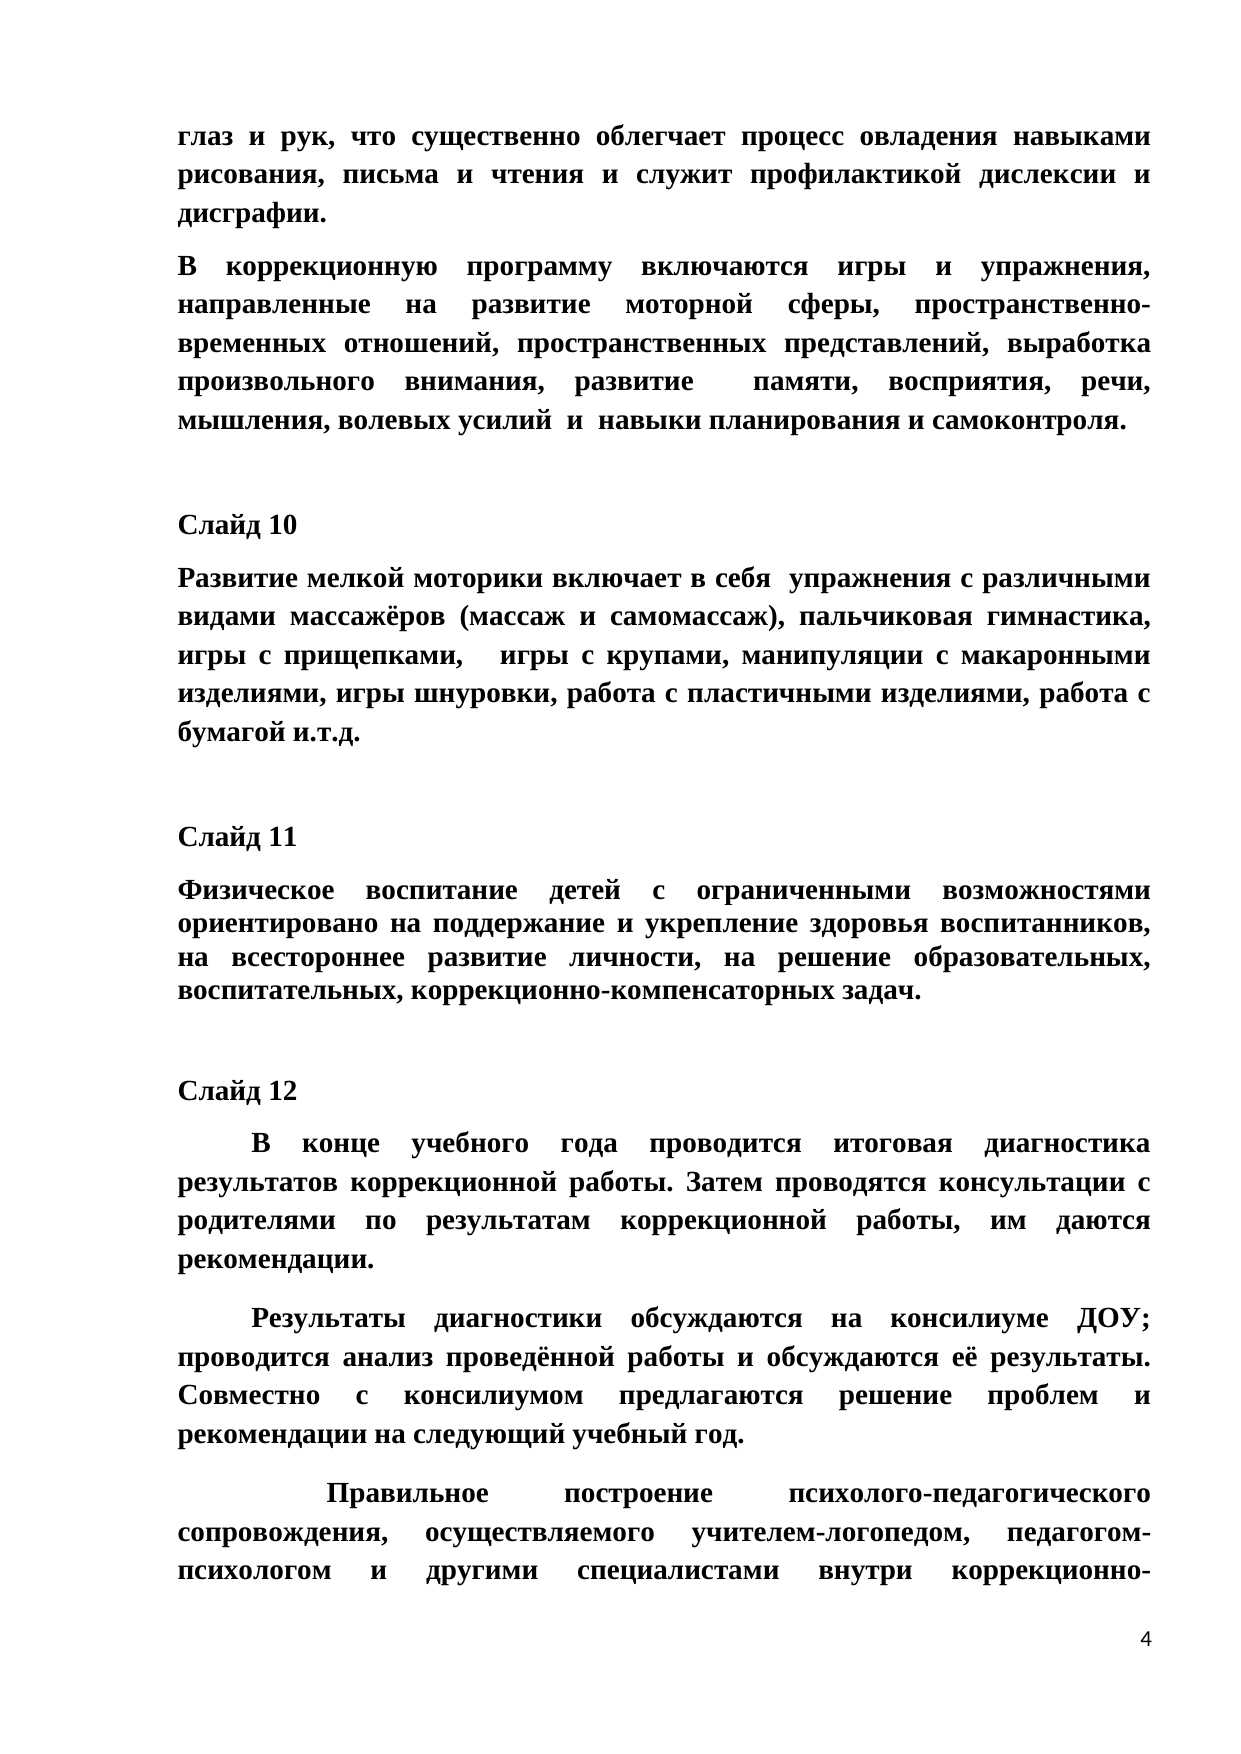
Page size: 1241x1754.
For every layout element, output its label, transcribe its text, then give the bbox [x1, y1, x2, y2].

text Результаты диагностики обсуждаются на консилиуме ДОУ; проводится анализ проведённой работы и обсуждаются её результаты. Совместно с консилиумом предлагаются решение проблем и рекомендации на следующий учебный год. [177, 1300, 1152, 1449]
text В конце учебного года проводится итоговая диагностика результатов коррекционной работы. Затем проводятся консультации с родителями по результатам коррекционной работы, им даются рекомендации. [177, 1125, 1152, 1274]
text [177, 1475, 1152, 1586]
text Слайд 12 [177, 1073, 1152, 1106]
text В коррекционную программу включаются игры и упражнения, направленные на развитие моторной сферы, пространственно-временных отношений, пространственных представлений, выработка произвольного внимания, развитие памяти, восприятия, речи, мышления, волевых усилий и навыки планирования и самоконтроля. [177, 248, 1152, 436]
text Физическое воспитание детей с ограниченными возможностями ориентировано на поддержание и укрепление здоровья воспитанников, на всестороннее развитие личности, на решение образовательных, воспитательных, коррекционно-компенсаторных задач. [177, 972, 1152, 1006]
text Развитие мелкой моторики включает в себя упражнения с различными видами массажёров (массаж и самомассаж), пальчиковая гимнастика, игры с прищепками, игры с крупами, манипуляции с макаронными изделиями, игры шнуровки, работа с пластичными изделиями, работа с бумагой и.т.д. [177, 560, 1152, 747]
text Слайд 11 [177, 819, 1152, 853]
text Слайд 10 [177, 507, 1152, 541]
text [177, 118, 1152, 229]
